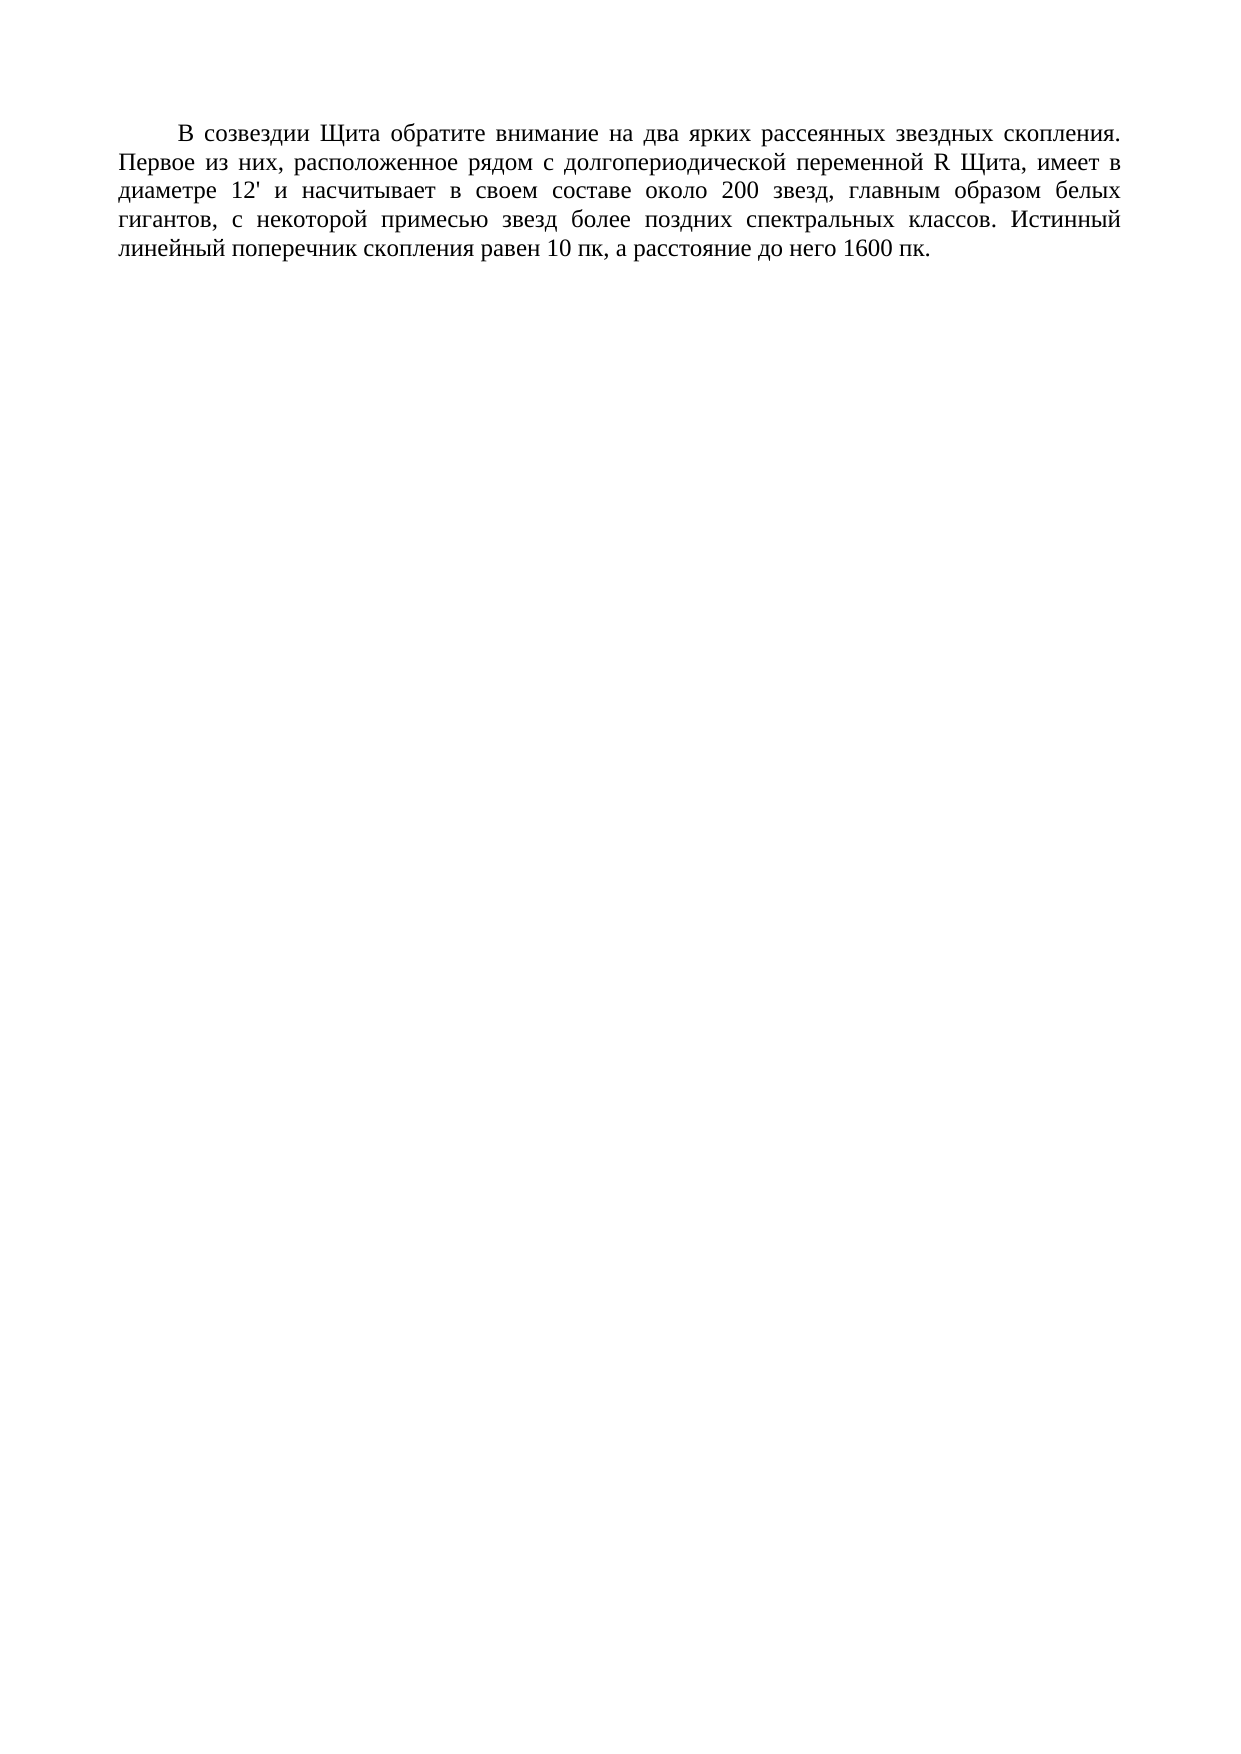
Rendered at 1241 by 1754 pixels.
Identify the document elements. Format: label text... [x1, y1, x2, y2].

text В созвездии Щита обратите внимание на два ярких рассеянных звездных скопления. Первое из них, расположенное рядом с долгопериодической переменной R Щита, имеет в диаметре 12' и насчитывает в своем составе около 200 звезд, главным образом белых гигантов, с некоторой примесью звезд более поздних спектральных классов. Истинный линейный поперечник скопления равен 10 пк, а расстояние до него 1600 пк. [118, 118, 1122, 262]
